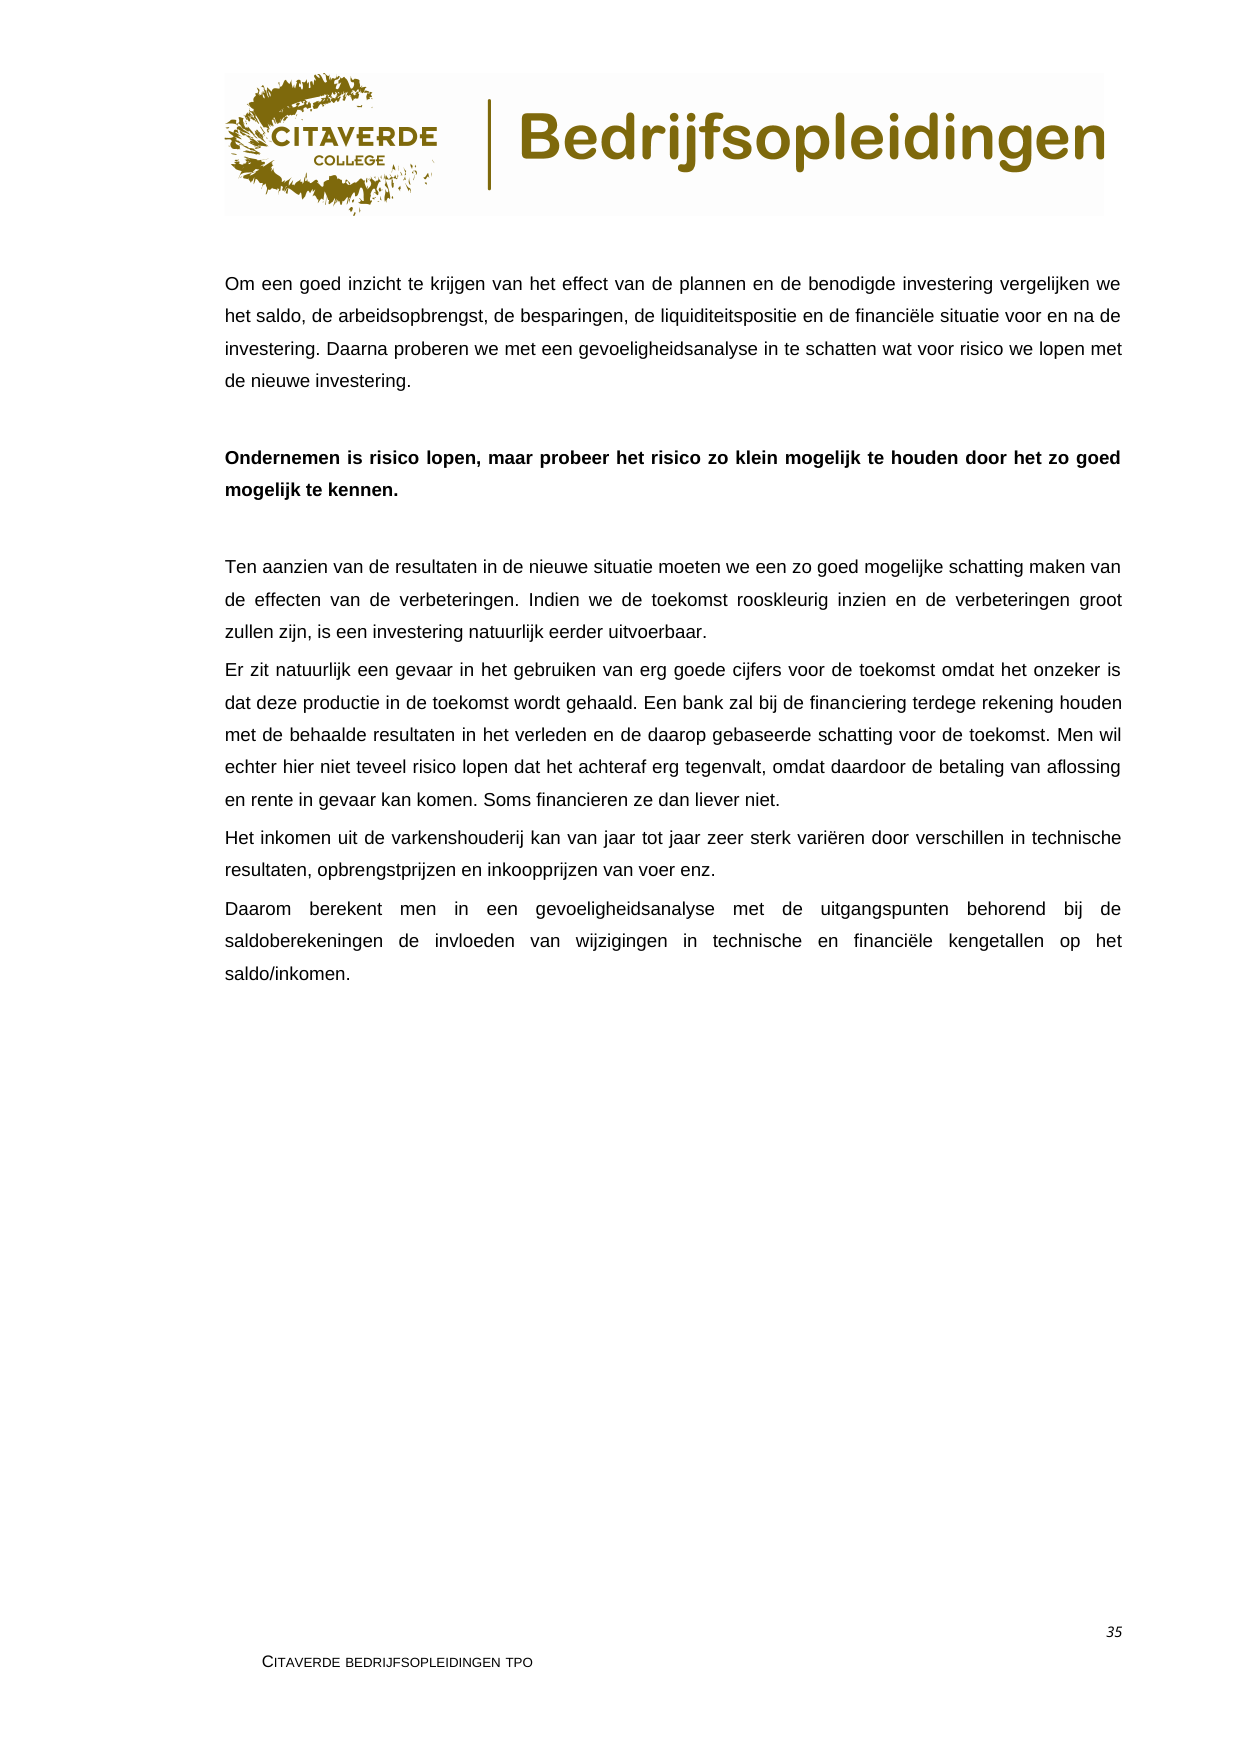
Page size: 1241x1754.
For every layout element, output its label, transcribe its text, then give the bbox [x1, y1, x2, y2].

text Het inkomen uit de varkenshouderij kan van jaar tot jaar zeer sterk variëren door verschillen in technische resultaten, opbrengstprijzen en inkoopprijzen van voer enz. [224, 819, 1122, 883]
text Er zit natuurlijk een gevaar in het gebruiken van erg goede cijfers voor de toekomst omdat het onzeker is dat deze productie in de toekomst wordt gehaald. Een bank zal bij de financiering terdege rekening houden met de behaalde resultaten in het verleden en de daarop gebaseerde schatting voor de toekomst. Men wil echter hier niet teveel risico lopen dat het achteraf erg tegenvalt, omdat daardoor de betaling van aflossing en rente in gevaar kan komen. Soms financieren ze dan liever niet. [224, 651, 1122, 812]
text Daarom berekent men in een gevoeligheidsanalyse met de uitgangspunten behorend bij de saldoberekeningen de invloeden van wijzigingen in technische en financiële kengetallen op het saldo/inkomen. [224, 889, 1122, 986]
text Om een goed inzicht te krijgen van het effect van de plannen en de benodigde investering vergelijken we het saldo, de arbeidsopbrengst, de besparingen, de liquiditeitspositie en de financiële situatie voor en na de investering. Daarna proberen we met een gevoeligheidsanalyse in te schatten wat voor risico we lopen met de nieuwe investering. [224, 264, 1122, 394]
picture [224, 73, 1105, 216]
text Ondernemen is risico lopen, maar probeer het risico zo klein mogelijk te houden door het zo goed mogelijk te kennen. [224, 438, 1122, 503]
text Ten aanzien van de resultaten in de nieuwe situatie moeten we een zo goed mogelijke schatting maken van de effecten van de verbeteringen. Indien we de toekomst rooskleurig inzien en de verbeteringen groot zullen zijn, is een investering natuurlijk eerder uitvoerbaar. [224, 548, 1122, 645]
